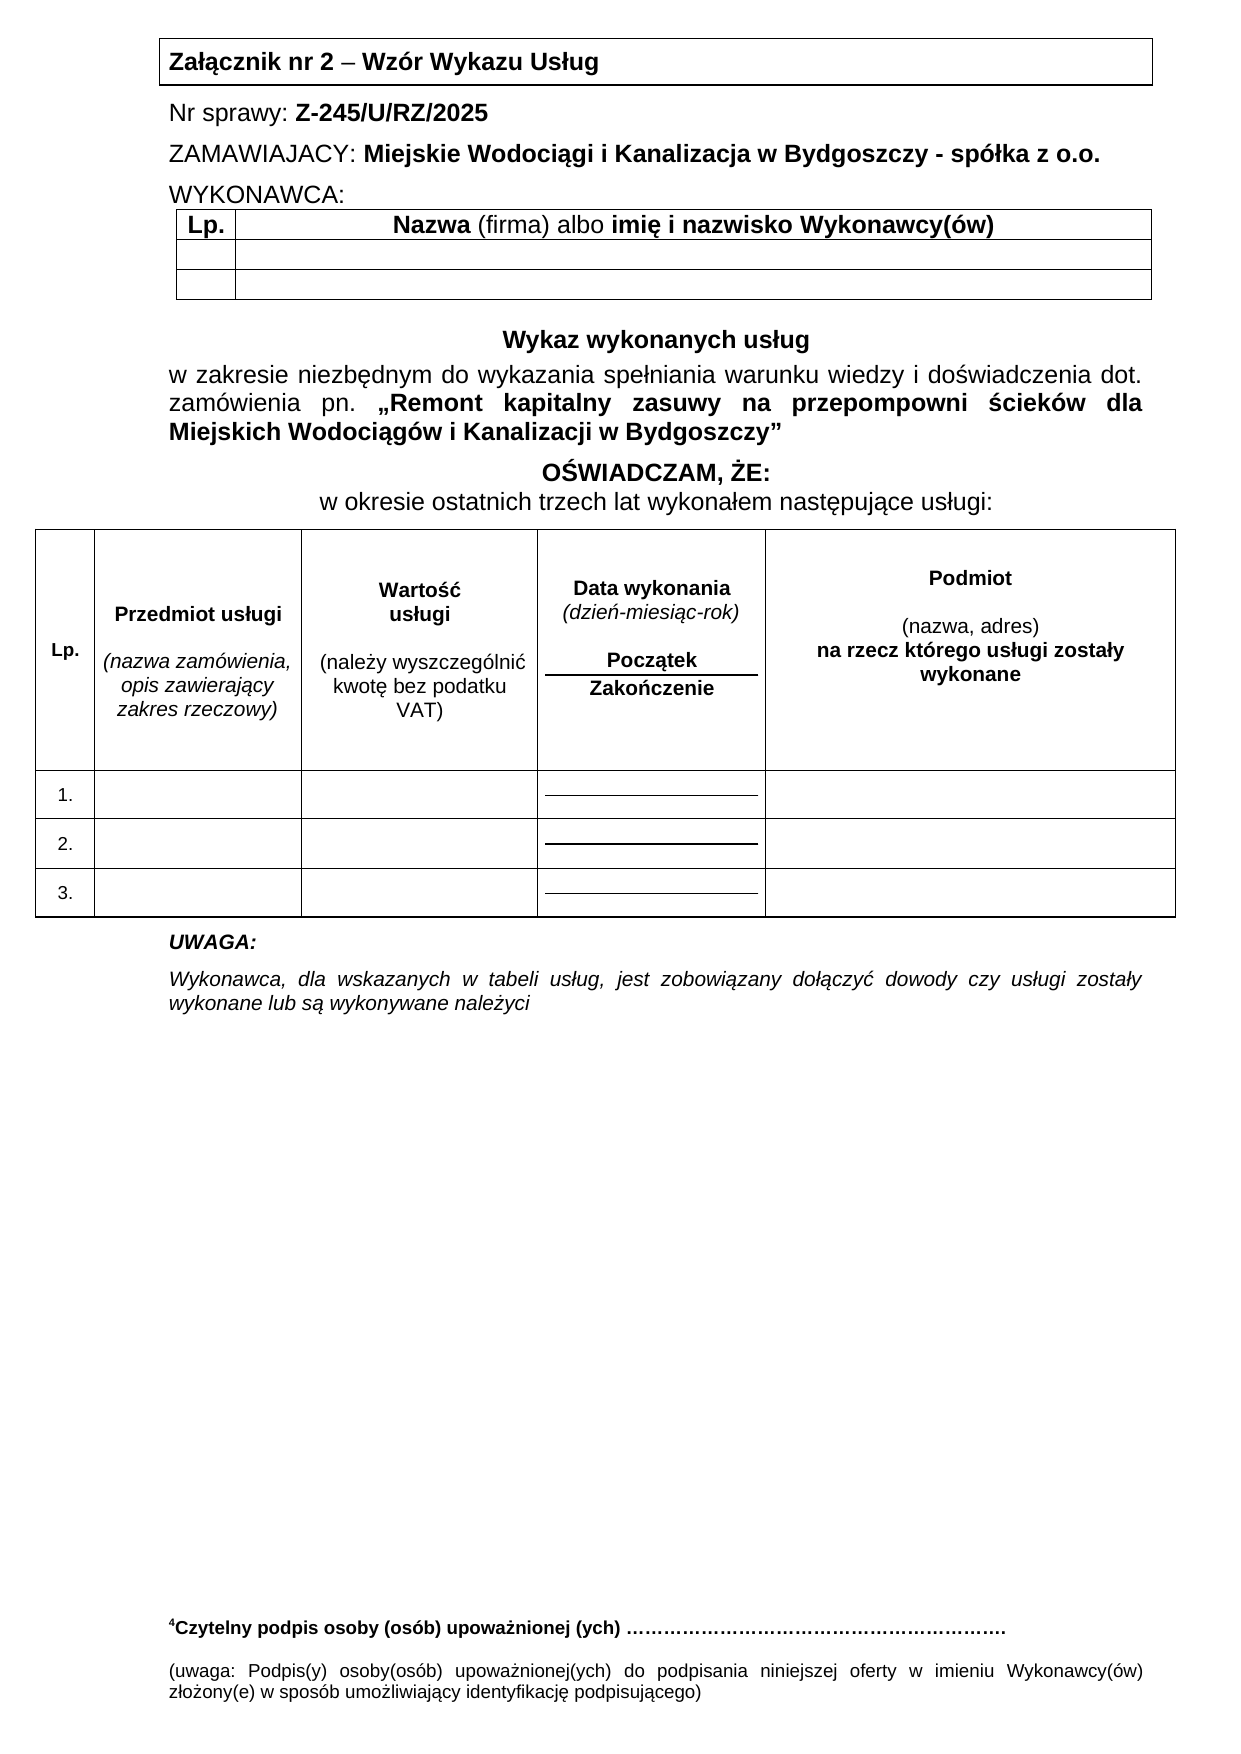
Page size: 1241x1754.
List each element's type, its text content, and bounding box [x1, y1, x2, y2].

text Załącznik nr 2 – Wzór Wykazu Usług [160, 39, 1152, 84]
table_header Data wykonania (dzień-miesiąc-rok) Początek Zakończenie [538, 530, 765, 770]
table_cell [177, 240, 235, 269]
table_cell [302, 771, 537, 818]
table_header Wartość usługi (należy wyszczególnić kwotę bez podatku VAT) [302, 530, 537, 770]
table_header Lp. [36, 530, 94, 770]
table_header Lp. [177, 210, 235, 239]
table_cell [766, 771, 1175, 818]
table_cell 2. [36, 819, 94, 868]
table_cell [95, 819, 301, 868]
table_cell [236, 270, 1151, 299]
subtitle Wykaz wykonanych usług [169, 325, 1144, 353]
list OŚWIADCZAM, ŻE: [169, 458, 1144, 487]
table_cell [766, 819, 1175, 868]
table_header Przedmiot usługi (nazwa zamówienia, opis zawierający zakres rzeczowy) [95, 530, 301, 770]
table_cell [236, 240, 1151, 269]
text w okresie ostatnich trzech lat wykonałem następujące usługi: [169, 487, 1144, 516]
table_header Nazwa (firma) albo imię i nazwisko Wykonawcy(ów) [236, 210, 1151, 239]
table_cell [95, 771, 301, 818]
table_cell [538, 819, 765, 868]
text UWAGA: [169, 930, 1144, 954]
table_cell [538, 869, 765, 916]
table_header Podmiot (nazwa, adres) na rzecz którego usługi zostały wykonane [766, 530, 1175, 770]
table_cell 1. [36, 771, 94, 818]
table_cell [302, 869, 537, 916]
text Nr sprawy: Z-245/U/RZ/2025 [169, 98, 1144, 127]
text w zakresie niezbędnym do wykazania spełniania warunku wiedzy i doświadczenia dot. zamówienia pn. „Remont kapitalny zasuwy na przepompowni ścieków dla Miejskich Wodociągów i Kanalizacji w Bydgoszczy” [169, 360, 1144, 446]
table_cell [177, 270, 235, 299]
table_cell [766, 869, 1175, 916]
text ZAMAWIAJACY: Miejskie Wodociągi i Kanalizacja w Bydgoszczy - spółka z o.o. [169, 139, 1144, 168]
table_cell [95, 869, 301, 916]
table_cell [538, 771, 765, 818]
table_cell 3. [36, 869, 94, 916]
text WYKONAWCA: [169, 181, 1144, 209]
table_cell [302, 819, 537, 868]
text Wykonawca, dla wskazanych w tabeli usług, jest zobowiązany dołączyć dowody czy usługi zostały wykonane lub są wykonywane należyci [169, 966, 1144, 1014]
